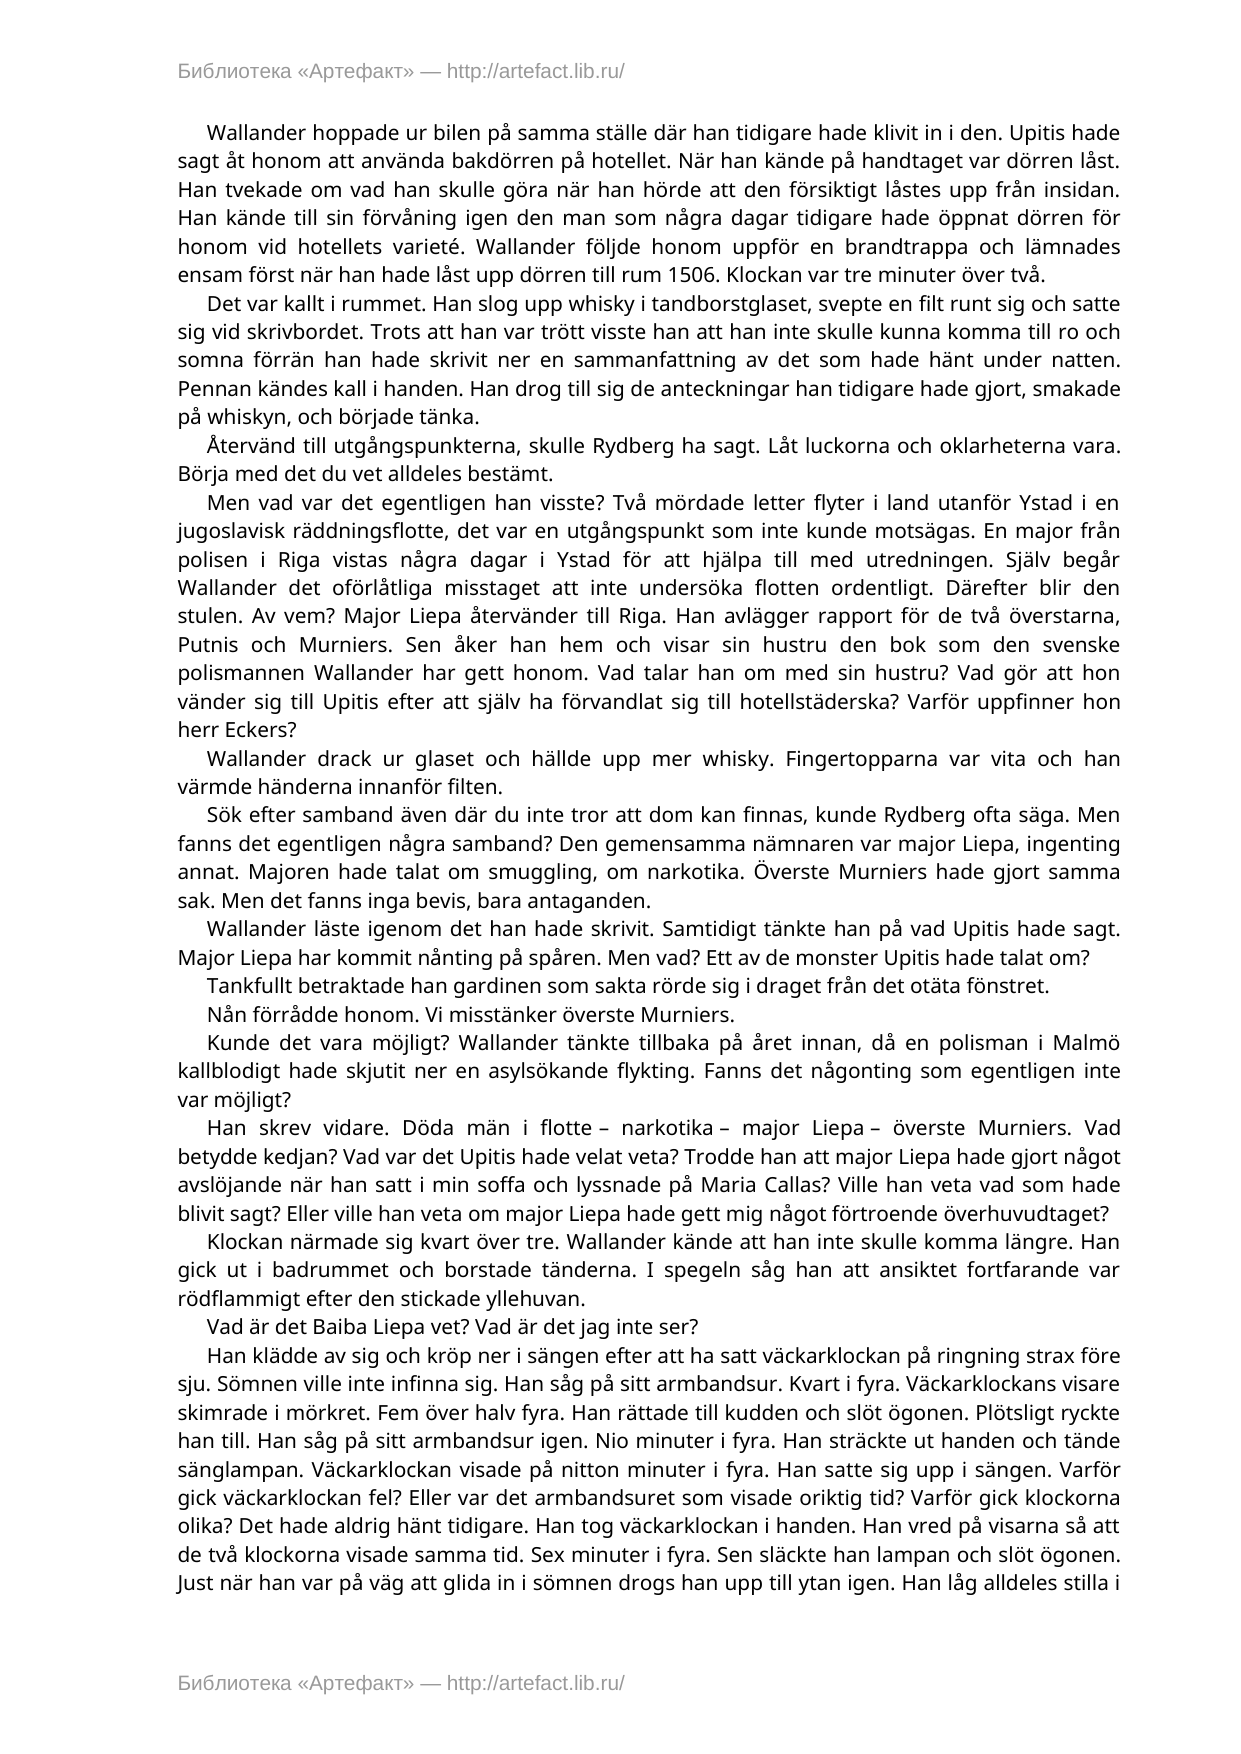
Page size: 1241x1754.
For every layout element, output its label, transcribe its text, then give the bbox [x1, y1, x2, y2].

text Wallander hoppade ur bilen på samma ställe där han tidigare hade klivit in i den. Upitis hade sagt åt honom att använda bakdörren på hotellet. När han kände på handtaget var dörren låst. Han tvekade om vad han skulle göra när han hörde att den försiktigt låstes upp från insidan. Han kände till sin förvåning igen den man som några dagar tidigare hade öppnat dörren för honom vid hotellets varieté. Wallander följde honom uppför en brandtrappa och lämnades ensam först när han hade låst upp dörren till rum 1506. Klockan var tre minuter över två. [177, 118, 1122, 289]
text Vad är det Baiba Liepa vet? Vad är det jag inte ser? [177, 1312, 1122, 1341]
text Kunde det vara möjligt? Wallander tänkte tillbaka på året innan, då en polisman i Malmö kallblodigt hade skjutit ner en asylsökande flykting. Fanns det någonting som egentligen inte var möjligt? [177, 1028, 1122, 1113]
text Återvänd till utgångspunkterna, skulle Rydberg ha sagt. Låt luckorna och oklarheterna vara. Börja med det du vet alldeles bestämt. [177, 431, 1122, 488]
text Tankfullt betraktade han gardinen som sakta rörde sig i draget från det otäta fönstret. [177, 971, 1122, 1000]
text Nån förrådde honom. Vi misstänker överste Murniers. [177, 1000, 1122, 1028]
text Wallander drack ur glaset och hällde upp mer whisky. Fingertopparna var vita och han värmde händerna innanför filten. [177, 744, 1122, 801]
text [177, 1341, 1122, 1597]
text Det var kallt i rummet. Han slog upp whisky i tandborstglaset, svepte en filt runt sig och satte sig vid skrivbordet. Trots att han var trött visste han att han inte skulle kunna komma till ro och somna förrän han hade skrivit ner en sammanfattning av det som hade hänt under natten. Pennan kändes kall i handen. Han drog till sig de anteckningar han tidigare hade gjort, smakade på whiskyn, och började tänka. [177, 289, 1122, 431]
text Wallander läste igenom det han hade skrivit. Samtidigt tänkte han på vad Upitis hade sagt. Major Liepa har kommit nånting på spåren. Men vad? Ett av de monster Upitis hade talat om? [177, 914, 1122, 971]
text Han skrev vidare. Döda män i flotte – narkotika – major Liepa – överste Murniers. Vad betydde kedjan? Vad var det Upitis hade velat veta? Trodde han att major Liepa hade gjort något avslöjande när han satt i min soffa och lyssnade på Maria Callas? Ville han veta vad som hade blivit sagt? Eller ville han veta om major Liepa hade gett mig något förtroende överhuvudtaget? [177, 1113, 1122, 1227]
text Sök efter samband även där du inte tror att dom kan finnas, kunde Rydberg ofta säga. Men fanns det egentligen några samband? Den gemensamma nämnaren var major Liepa, ingenting annat. Majoren hade talat om smuggling, om narkotika. Överste Murniers hade gjort samma sak. Men det fanns inga bevis, bara antaganden. [177, 801, 1122, 914]
text Klockan närmade sig kvart över tre. Wallander kände att han inte skulle komma längre. Han gick ut i badrummet och borstade tänderna. I spegeln såg han att ansiktet fortfarande var rödflammigt efter den stickade yllehuvan. [177, 1227, 1122, 1312]
text Men vad var det egentligen han visste? Två mördade letter flyter i land utanför Ystad i en jugoslavisk räddningsflotte, det var en utgångspunkt som inte kunde motsägas. En major från polisen i Riga vistas några dagar i Ystad för att hjälpa till med utredningen. Själv begår Wallander det oförlåtliga misstaget att inte undersöka flotten ordentligt. Därefter blir den stulen. Av vem? Major Liepa återvänder till Riga. Han avlägger rapport för de två överstarna, Putnis och Murniers. Sen åker han hem och visar sin hustru den bok som den svenske polismannen Wallander har gett honom. Vad talar han om med sin hustru? Vad gör att hon vänder sig till Upitis efter att själv ha förvandlat sig till hotellstäderska? Varför uppfinner hon herr Eckers? [177, 488, 1122, 744]
